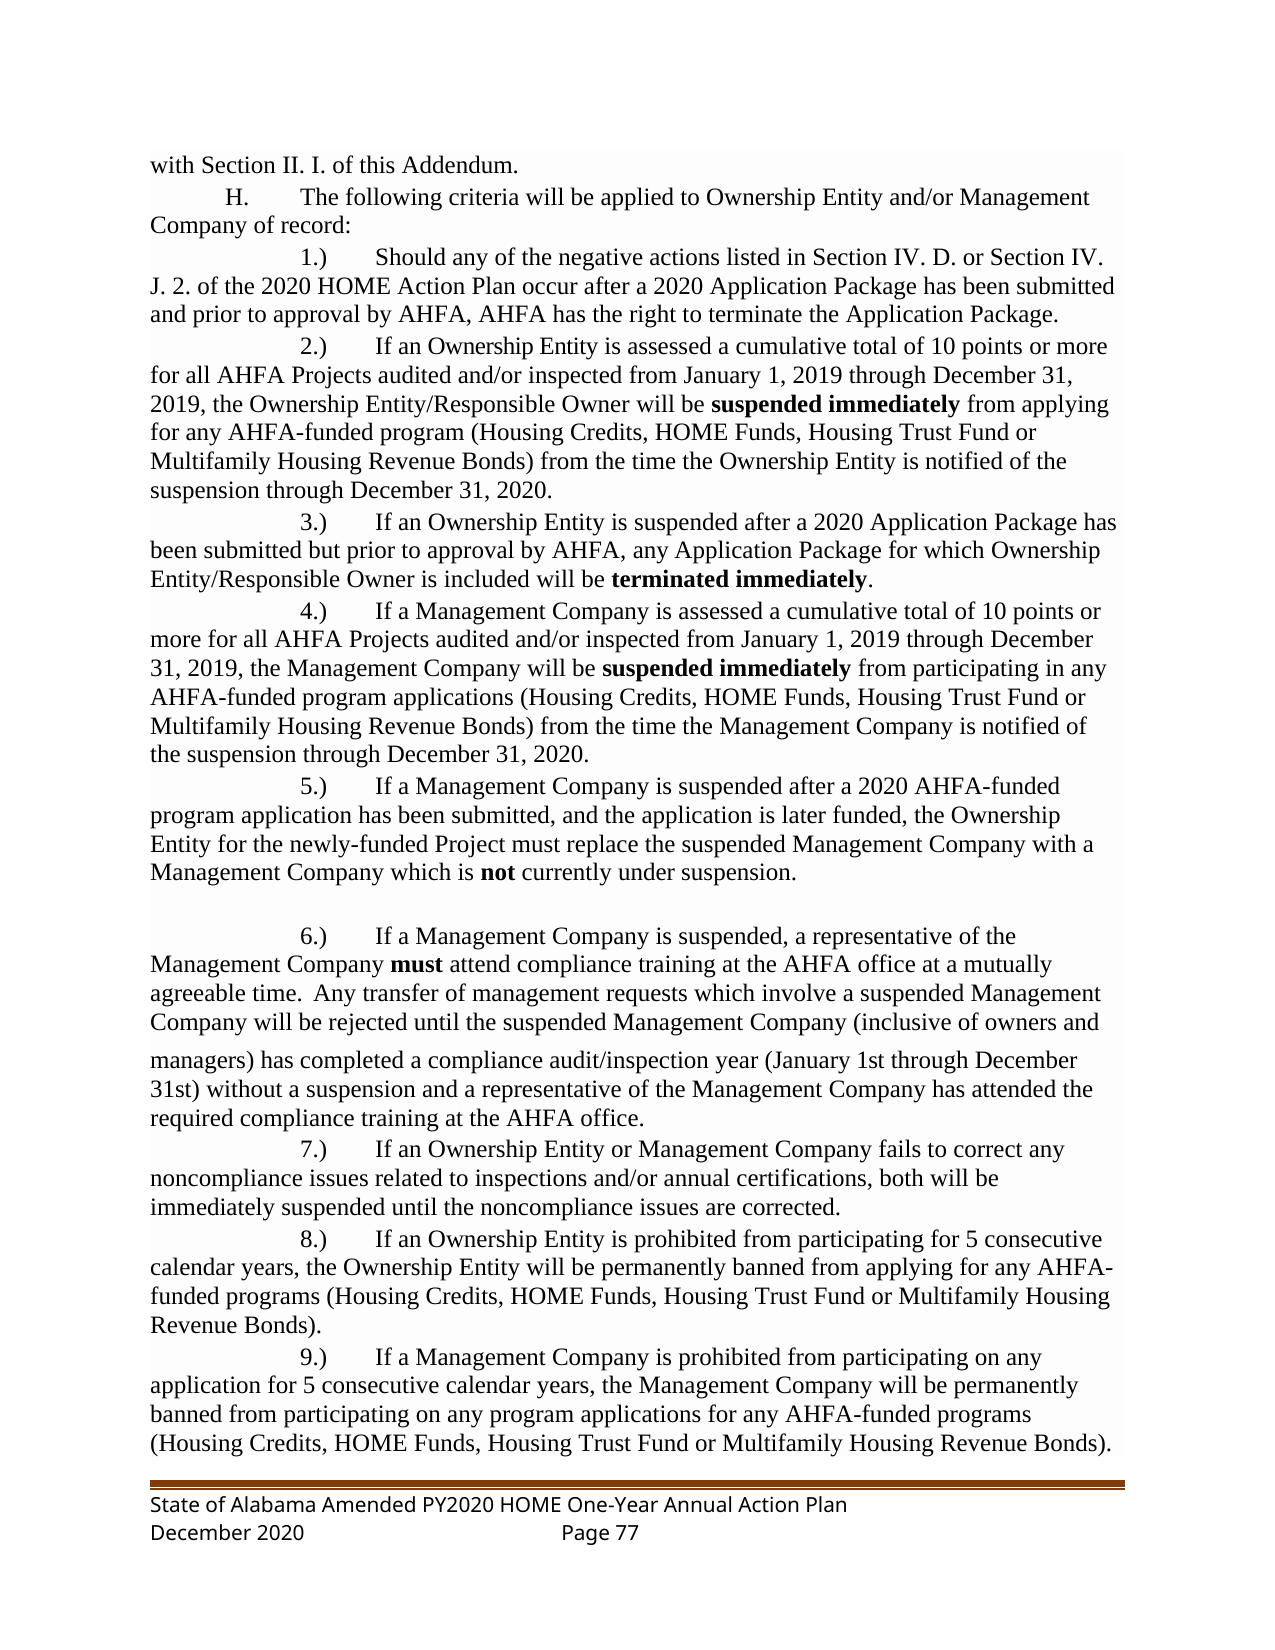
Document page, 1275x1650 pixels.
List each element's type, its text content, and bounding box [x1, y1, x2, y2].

text 3.) If an Ownership Entity is suspended after a 2020 Application Package has been submitted but prior to approval by AHFA, any Application Package for which Ownership Entity/Responsible Owner is included will be terminated immediately. [150, 507, 1124, 593]
text H. The following criteria will be applied to Ownership Entity and/or Management Company of record: [150, 182, 1124, 239]
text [150, 150, 1124, 179]
text 6.) If a Management Company is suspended, a representative of the Management Company must attend compliance training at the AHFA office at a mutually agreeable time. Any transfer of management requests which involve a suspended Management Company will be rejected until the suspended Management Company (inclusive of owners and managers) has completed a compliance audit/inspection year (January 1st through December 31st) without a suspension and a representative of the Management Company has attended the required compliance training at the AHFA office. [150, 921, 1124, 1132]
text 8.) If an Ownership Entity is prohibited from participating for 5 consecutive calendar years, the Ownership Entity will be permanently banned from applying for any AHFA-funded programs (Housing Credits, HOME Funds, Housing Trust Fund or Multifamily Housing Revenue Bonds). [150, 1224, 1124, 1339]
text 2.) If an Ownership Entity is assessed a cumulative total of 10 points or more for all AHFA Projects audited and/or inspected from January 1, 2019 through December 31, 2019, the Ownership Entity/Responsible Owner will be suspended immediately from applying for any AHFA-funded program (Housing Credits, HOME Funds, Housing Trust Fund or Multifamily Housing Revenue Bonds) from the time the Ownership Entity is notified of the suspension through December 31, 2020. [150, 331, 1124, 504]
text 1.) Should any of the negative actions listed in Section IV. D. or Section IV. J. 2. of the 2020 HOME Action Plan occur after a 2020 Application Package has been submitted and prior to approval by AHFA, AHFA has the right to terminate the Application Package. [150, 242, 1124, 328]
text 7.) If an Ownership Entity or Management Company fails to correct any noncompliance issues related to inspections and/or annual certifications, both will be immediately suspended until the noncompliance issues are corrected. [150, 1134, 1124, 1221]
text 5.) If a Management Company is suspended after a 2020 AHFA-funded program application has been submitted, and the application is later funded, the Ownership Entity for the newly-funded Project must replace the suspended Management Company with a Management Company which is not currently under suspension. [150, 771, 1124, 886]
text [150, 1342, 1124, 1457]
text 4.) If a Management Company is assessed a cumulative total of 10 points or more for all AHFA Projects audited and/or inspected from January 1, 2019 through December 31, 2019, the Management Company will be suspended immediately from participating in any AHFA-funded program applications (Housing Credits, HOME Funds, Housing Trust Fund or Multifamily Housing Revenue Bonds) from the time the Management Company is notified of the suspension through December 31, 2020. [150, 596, 1124, 768]
